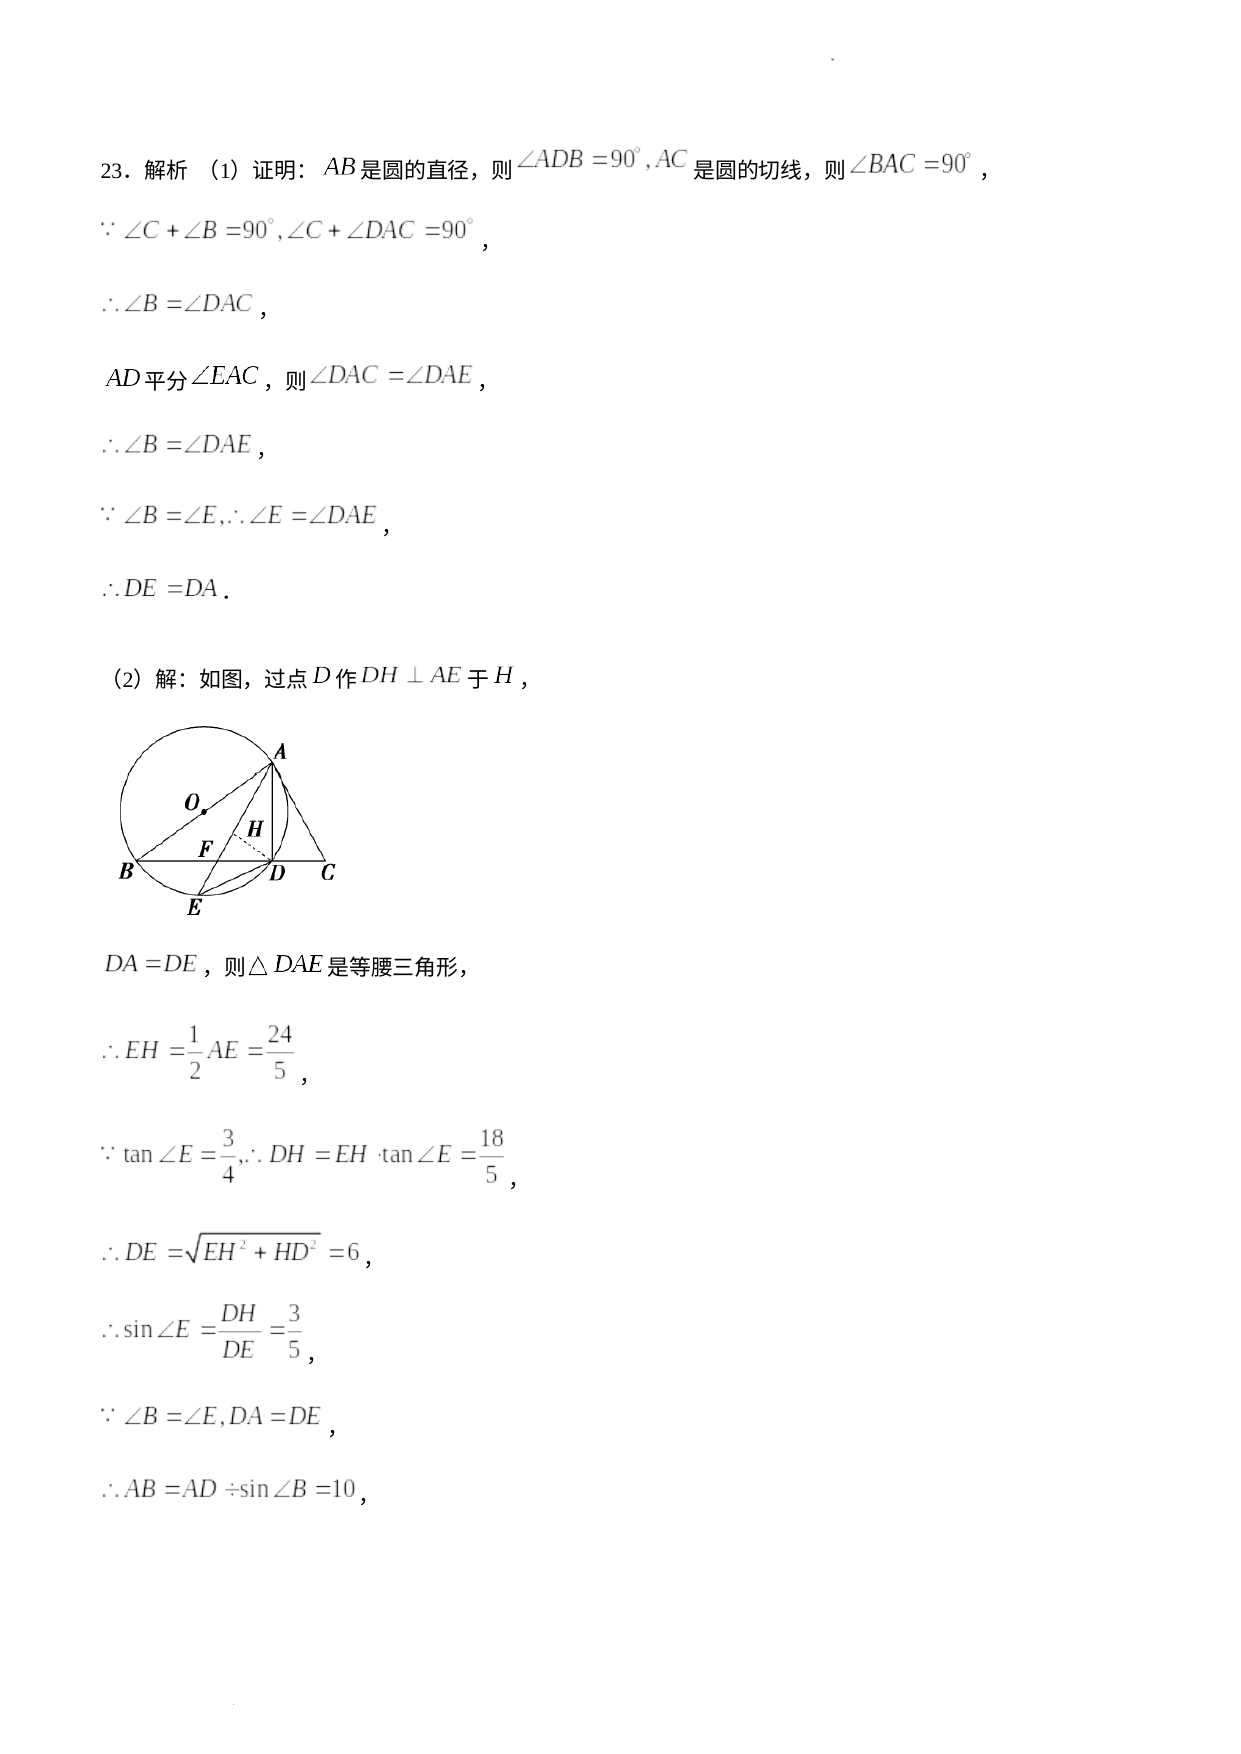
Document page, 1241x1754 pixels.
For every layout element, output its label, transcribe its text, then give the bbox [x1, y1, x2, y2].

text ， [100, 1227, 1140, 1292]
text ， [100, 1402, 1140, 1467]
text ， [100, 1123, 1140, 1221]
text ， [100, 502, 1140, 567]
text ，则是等腰三角形， [100, 948, 1140, 1013]
picture [100, 715, 345, 923]
text ， [100, 1473, 1140, 1538]
text ． [100, 573, 1140, 638]
text ， [100, 1298, 1140, 1396]
text 23．解析 （1）证明：是圆的直径，则是圆的切线，则， [100, 146, 1140, 211]
text 平分，则， [100, 359, 1140, 424]
text ， [100, 1020, 1140, 1117]
text （2）解：如图，过点作于， [100, 644, 1140, 709]
text ， [100, 217, 1140, 282]
text ， [100, 431, 1140, 496]
text ， [100, 288, 1140, 353]
